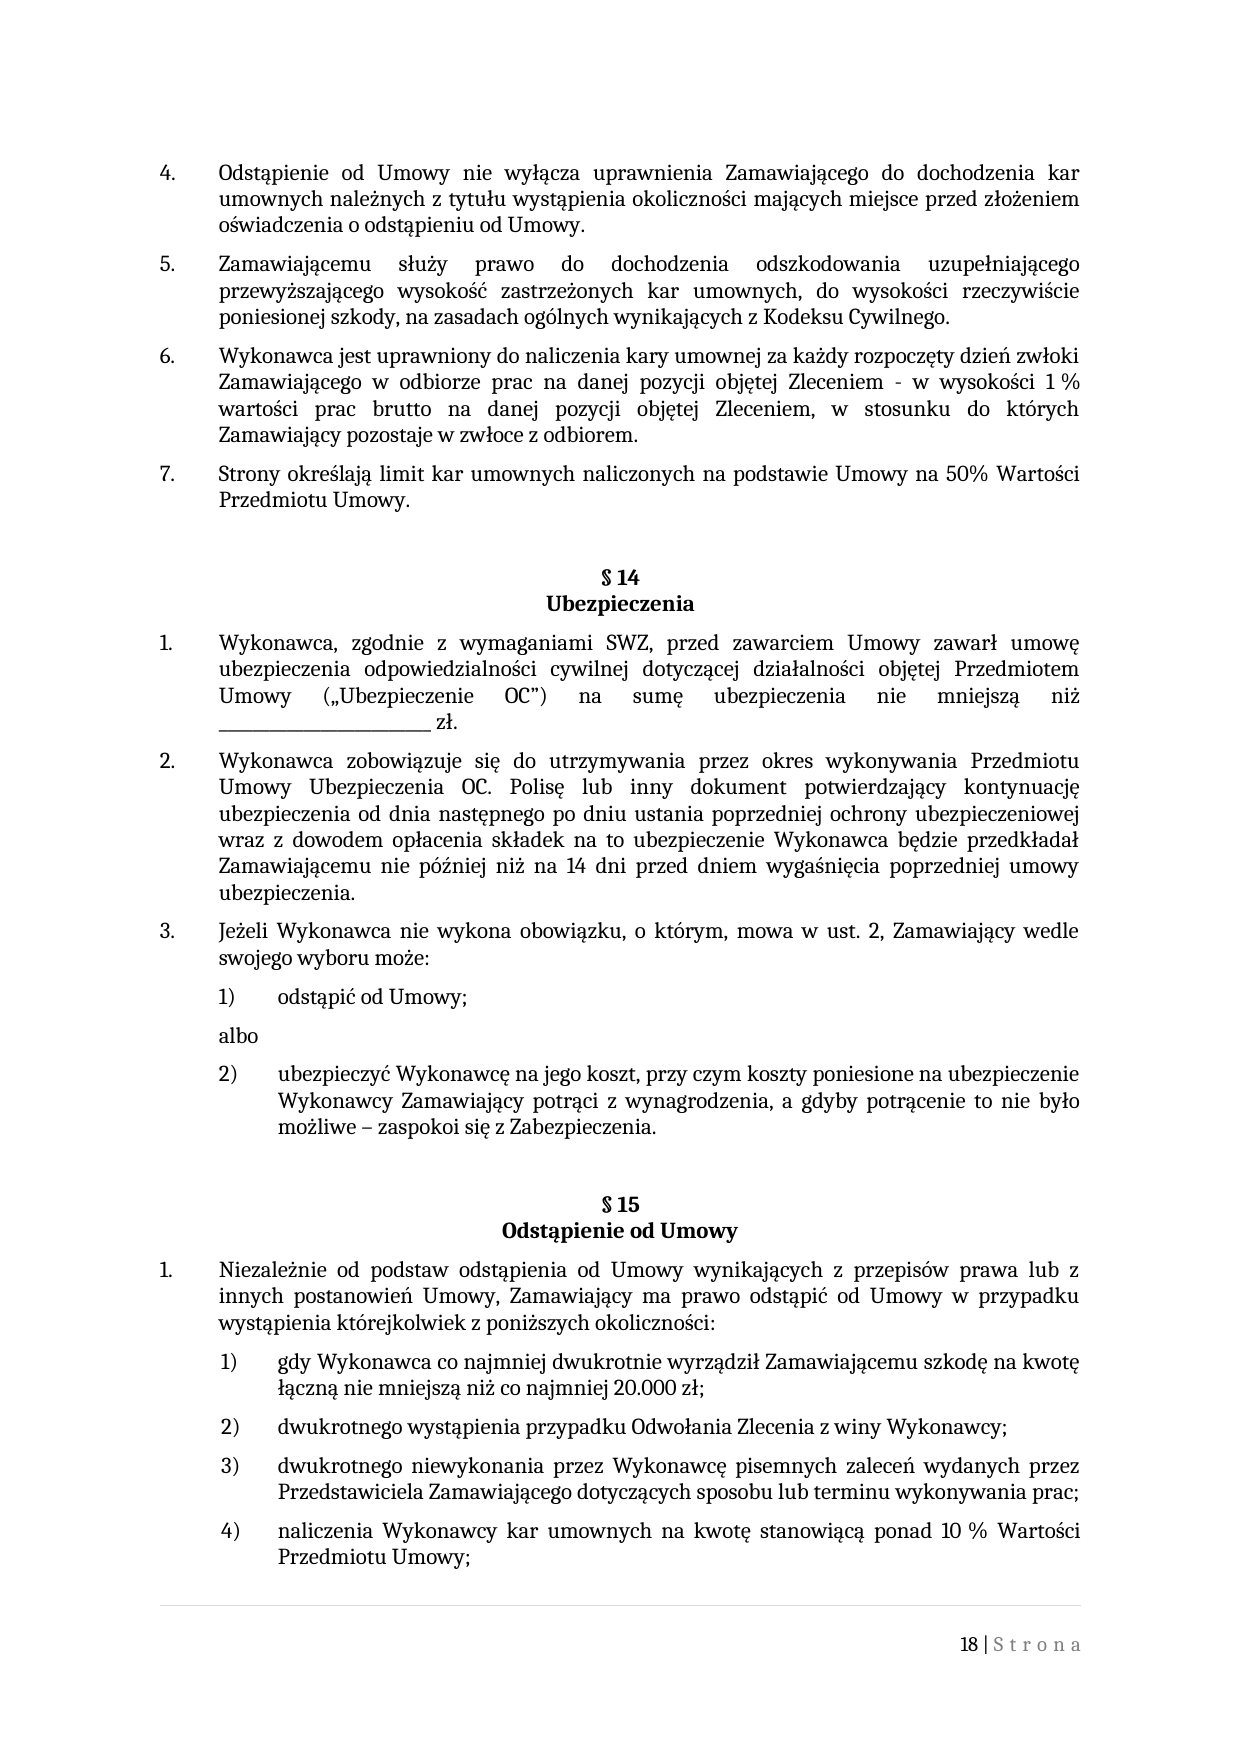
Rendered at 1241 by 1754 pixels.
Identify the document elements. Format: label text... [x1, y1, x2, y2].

list Niezależnie od podstaw odstąpienia od Umowy wynikających z przepisów prawa lub z innych postanowień Umowy, Zamawiający ma prawo odstąpić od Umowy w przypadku wystąpienia którejkolwiek z poniższych okoliczności: [159, 1257, 1081, 1336]
list dwukrotnego niewykonania przez Wykonawcę pisemnych zaleceń wydanych przez Przedstawiciela Zamawiającego dotyczących sposobu lub terminu wykonywania prac; [221, 1452, 1081, 1505]
list dwukrotnego wystąpienia przypadku Odwołania Zlecenia z winy Wykonawcy; [221, 1414, 1081, 1440]
text § 14 Ubezpieczenia [159, 564, 1081, 617]
text § 15 Odstąpienie od Umowy [159, 1192, 1081, 1244]
list odstąpić od Umowy; [218, 983, 1081, 1010]
list naliczenia Wykonawcy kar umownych na kwotę stanowiącą ponad 10 % Wartości Przedmiotu Umowy; [221, 1518, 1081, 1570]
list Jeżeli Wykonawca nie wykona obowiązku, o którym, mowa w ust. 2, Zamawiający wedle swojego wyboru może: [159, 918, 1081, 971]
text 5. Zamawiającemu służy prawo do dochodzenia odszkodowania uzupełniającego przewyższającego wysokość zastrzeżonych kar umownych, do wysokości rzeczywiście poniesionej szkody, na zasadach ogólnych wynikających z Kodeksu Cywilnego. [159, 251, 1081, 330]
list Wykonawca zobowiązuje się do utrzymywania przez okres wykonywania Przedmiotu Umowy Ubezpieczenia OC. Polisę lub inny dokument potwierdzający kontynuację ubezpieczenia od dnia następnego po dniu ustania poprzedniej ochrony ubezpieczeniowej wraz z dowodem opłacenia składek na to ubezpieczenie Wykonawca będzie przedkładał Zamawiającemu nie później niż na 14 dni przed dniem wygaśnięcia poprzedniej umowy ubezpieczenia. [159, 748, 1081, 906]
text 4. Odstąpienie od Umowy nie wyłącza uprawnienia Zamawiającego do dochodzenia kar umownych należnych z tytułu wystąpienia okoliczności mających miejsce przed złożeniem oświadczenia o odstąpieniu od Umowy. [159, 159, 1081, 238]
text 6. Wykonawca jest uprawniony do naliczenia kary umownej za każdy rozpoczęty dzień zwłoki Zamawiającego w odbiorze prac na danej pozycji objętej Zleceniem - w wysokości 1 % wartości prac brutto na danej pozycji objętej Zleceniem, w stosunku do których Zamawiający pozostaje w zwłoce z odbiorem. [159, 343, 1081, 448]
list gdy Wykonawca co najmniej dwukrotnie wyrządził Zamawiającemu szkodę na kwotę łączną nie mniejszą niż co najmniej 20.000 zł; [221, 1348, 1081, 1401]
list ubezpieczyć Wykonawcę na jego koszt, przy czym koszty poniesione na ubezpieczenie Wykonawcy Zamawiający potrąci z wynagrodzenia, a gdyby potrącenie to nie było możliwe – zaspokoi się z Zabezpieczenia. [218, 1061, 1081, 1140]
text albo [218, 1022, 1081, 1049]
text 7. Strony określają limit kar umownych naliczonych na podstawie Umowy na 50% Wartości Przedmiotu Umowy. [159, 461, 1081, 513]
list Wykonawca, zgodnie z wymaganiami SWZ, przed zawarciem Umowy zawarł umowę ubezpieczenia odpowiedzialności cywilnej dotyczącej działalności objętej Przedmiotem Umowy („Ubezpieczenie OC”) na sumę ubezpieczenia nie mniejszą niż _________________________ zł. [159, 630, 1081, 735]
